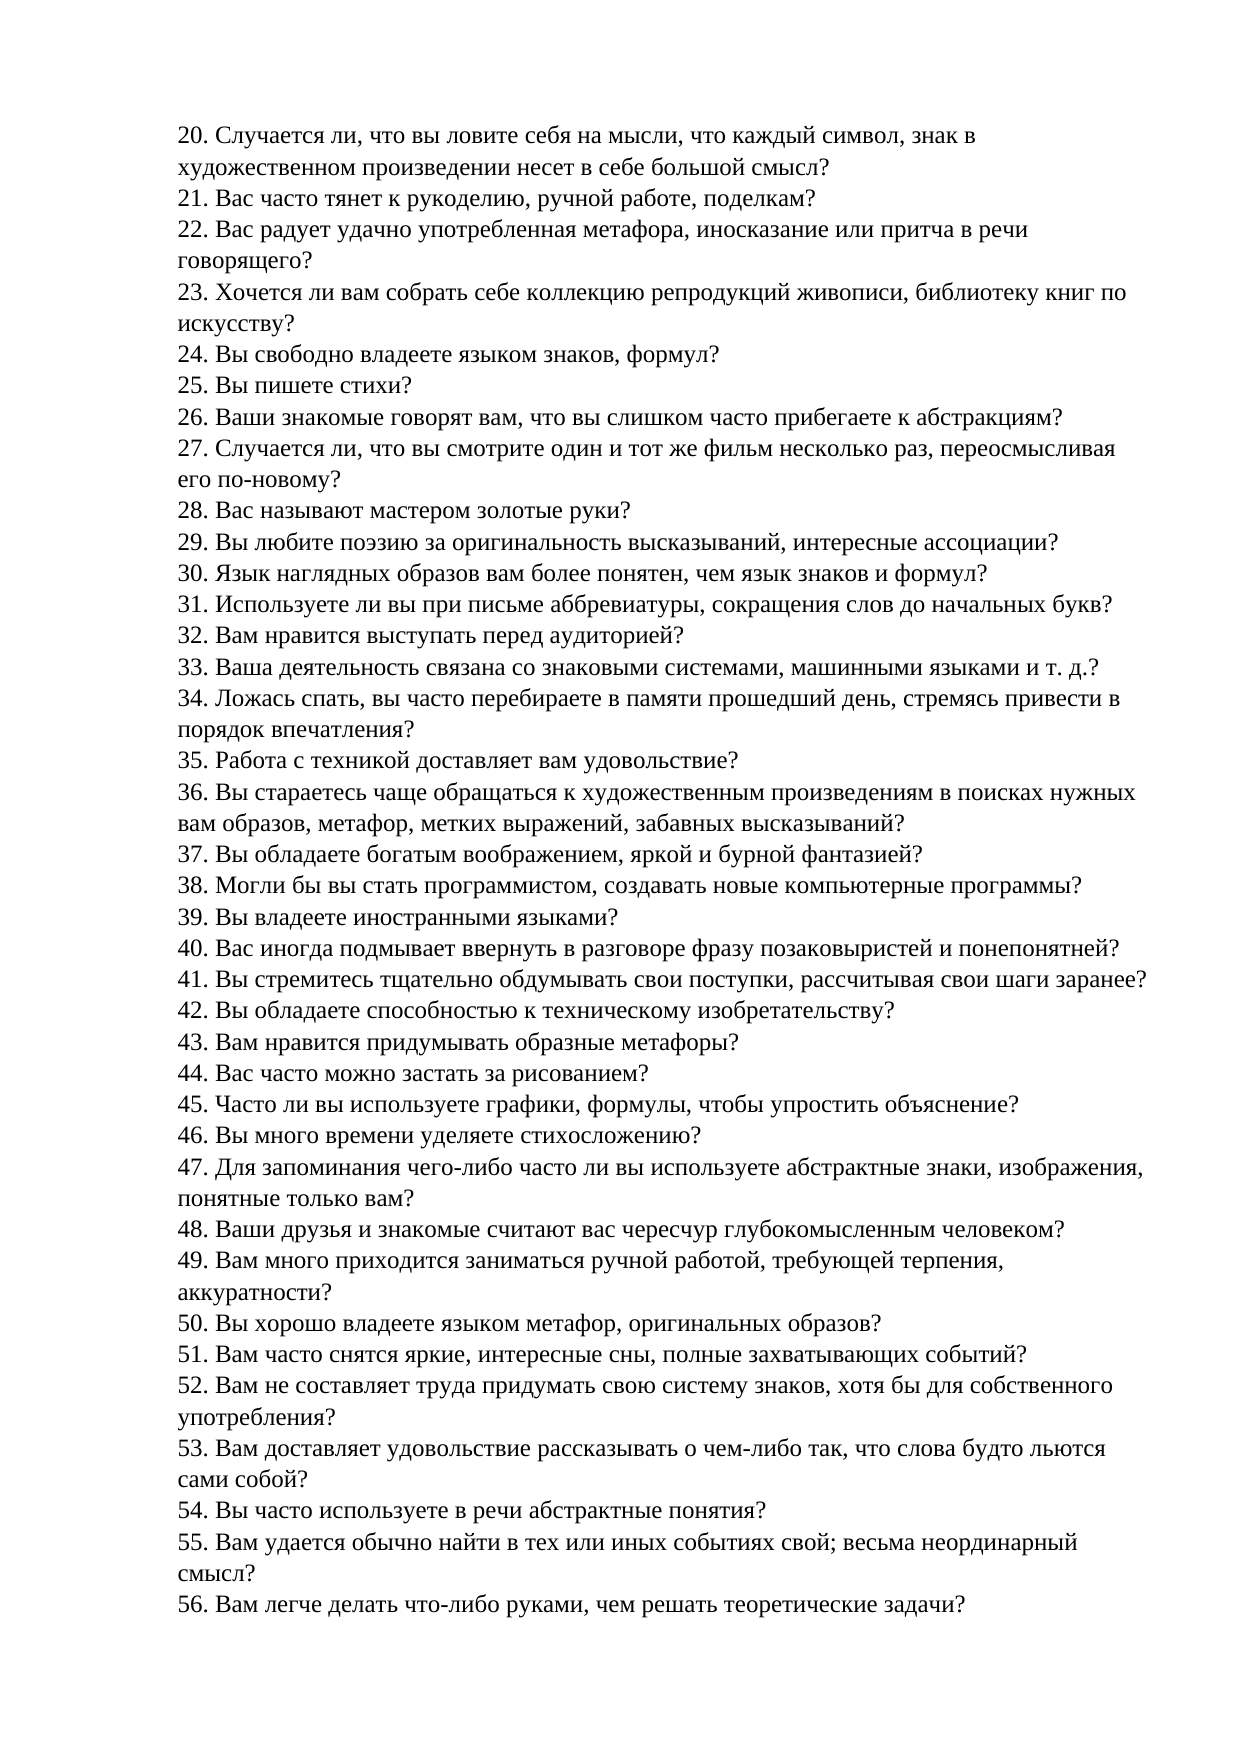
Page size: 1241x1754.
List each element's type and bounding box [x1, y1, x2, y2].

table_header [177, 118, 1152, 1618]
